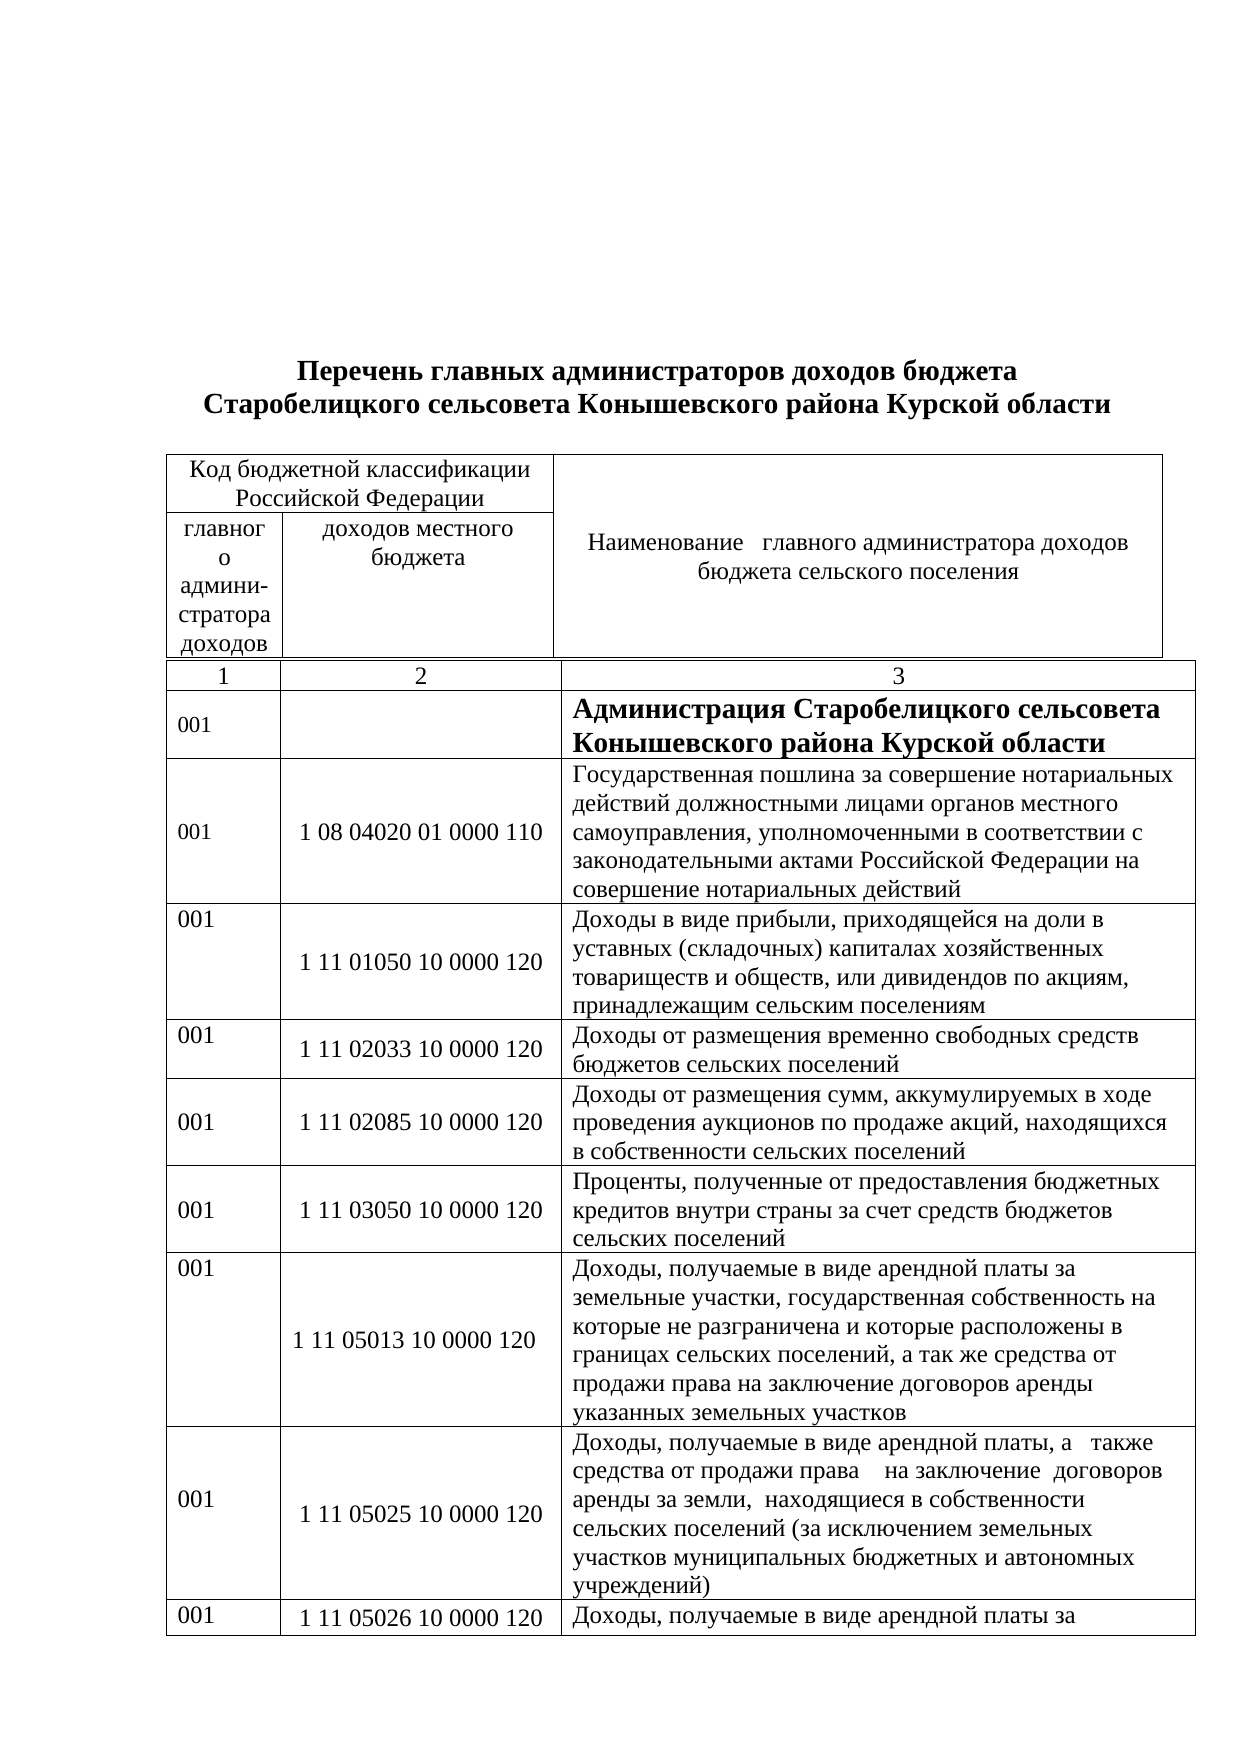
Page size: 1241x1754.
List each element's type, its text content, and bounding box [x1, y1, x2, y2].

table_cell 1 11 03050 10 0000 120 [281, 1166, 561, 1252]
table_cell 1 11 05013 10 0000 120 [281, 1253, 561, 1426]
table_cell 001 [167, 1253, 280, 1426]
table_cell Государственная пошлина за совершение нотариальных действий должностными лицами органов местного самоуправления, уполномоченными в соответствии с законодательными актами Российской Федерации на совершение нотариальных действий [562, 759, 1195, 903]
table_cell 001 [167, 759, 280, 903]
table_header 2 [281, 661, 561, 690]
table_cell главного админи-стратора доходов [167, 513, 282, 657]
table_cell Администрация Старобелицкого сельсовета Конышевского района Курской области [562, 691, 1195, 758]
table_cell 001 [167, 1600, 280, 1635]
table_cell Доходы от размещения сумм, аккумулируемых в ходе проведения аукционов по продаже акций, находящихся в собственности сельских поселений [562, 1079, 1195, 1165]
table_header 1 [167, 661, 280, 690]
table_cell Доходы от размещения временно свободных средств бюджетов сельских поселений [562, 1020, 1195, 1078]
table_cell 1 08 04020 01 0000 110 [281, 759, 561, 903]
table_cell 001 [167, 1427, 280, 1599]
table_cell 001 [167, 904, 280, 1019]
table_cell Проценты, полученные от предоставления бюджетных кредитов внутри страны за счет средств бюджетов сельских поселений [562, 1166, 1195, 1252]
table_cell 1 11 05026 10 0000 120 [281, 1600, 561, 1635]
table_cell 001 [167, 691, 280, 758]
table_cell 1 11 02085 10 0000 120 [281, 1079, 561, 1165]
table_cell 1 11 01050 10 0000 120 [281, 904, 561, 1019]
table_cell Доходы, получаемые в виде арендной платы за земельные участки, государственная собственность на которые не разграничена и которые расположены в границах сельских поселений, а так же средства от продажи права на заключение договоров аренды указанных земельных участков [562, 1253, 1195, 1426]
table_header 3 [562, 661, 1195, 690]
table_cell 001 [167, 1020, 280, 1078]
table_cell Доходы, получаемые в виде арендной платы, а также средства от продажи права на заключение договоров аренды за земли, находящиеся в собственности сельских поселений (за исключением земельных участков муниципальных бюджетных и автономных учреждений) [562, 1427, 1195, 1599]
table_cell 001 [167, 1079, 280, 1165]
table_cell 1 11 05025 10 0000 120 [281, 1427, 561, 1599]
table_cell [562, 1600, 1195, 1635]
text Перечень главных администраторов доходов бюджета [177, 353, 1137, 386]
table_cell [281, 691, 561, 758]
table_cell 001 [167, 1166, 280, 1252]
table_header Наименование главного администратора доходов бюджета сельского поселения [554, 455, 1162, 657]
table_cell 1 11 02033 10 0000 120 [281, 1020, 561, 1078]
table_cell Доходы в виде прибыли, приходящейся на доли в уставных (складочных) капиталах хозяйственных товариществ и обществ, или дивидендов по акциям, принадлежащим сельским поселениям [562, 904, 1195, 1019]
table_header Код бюджетной классификации Российской Федерации [167, 455, 553, 512]
table_cell доходов местного бюджета [283, 513, 553, 657]
text Старобелицкого сельсовета Конышевского района Курской области [177, 386, 1137, 420]
